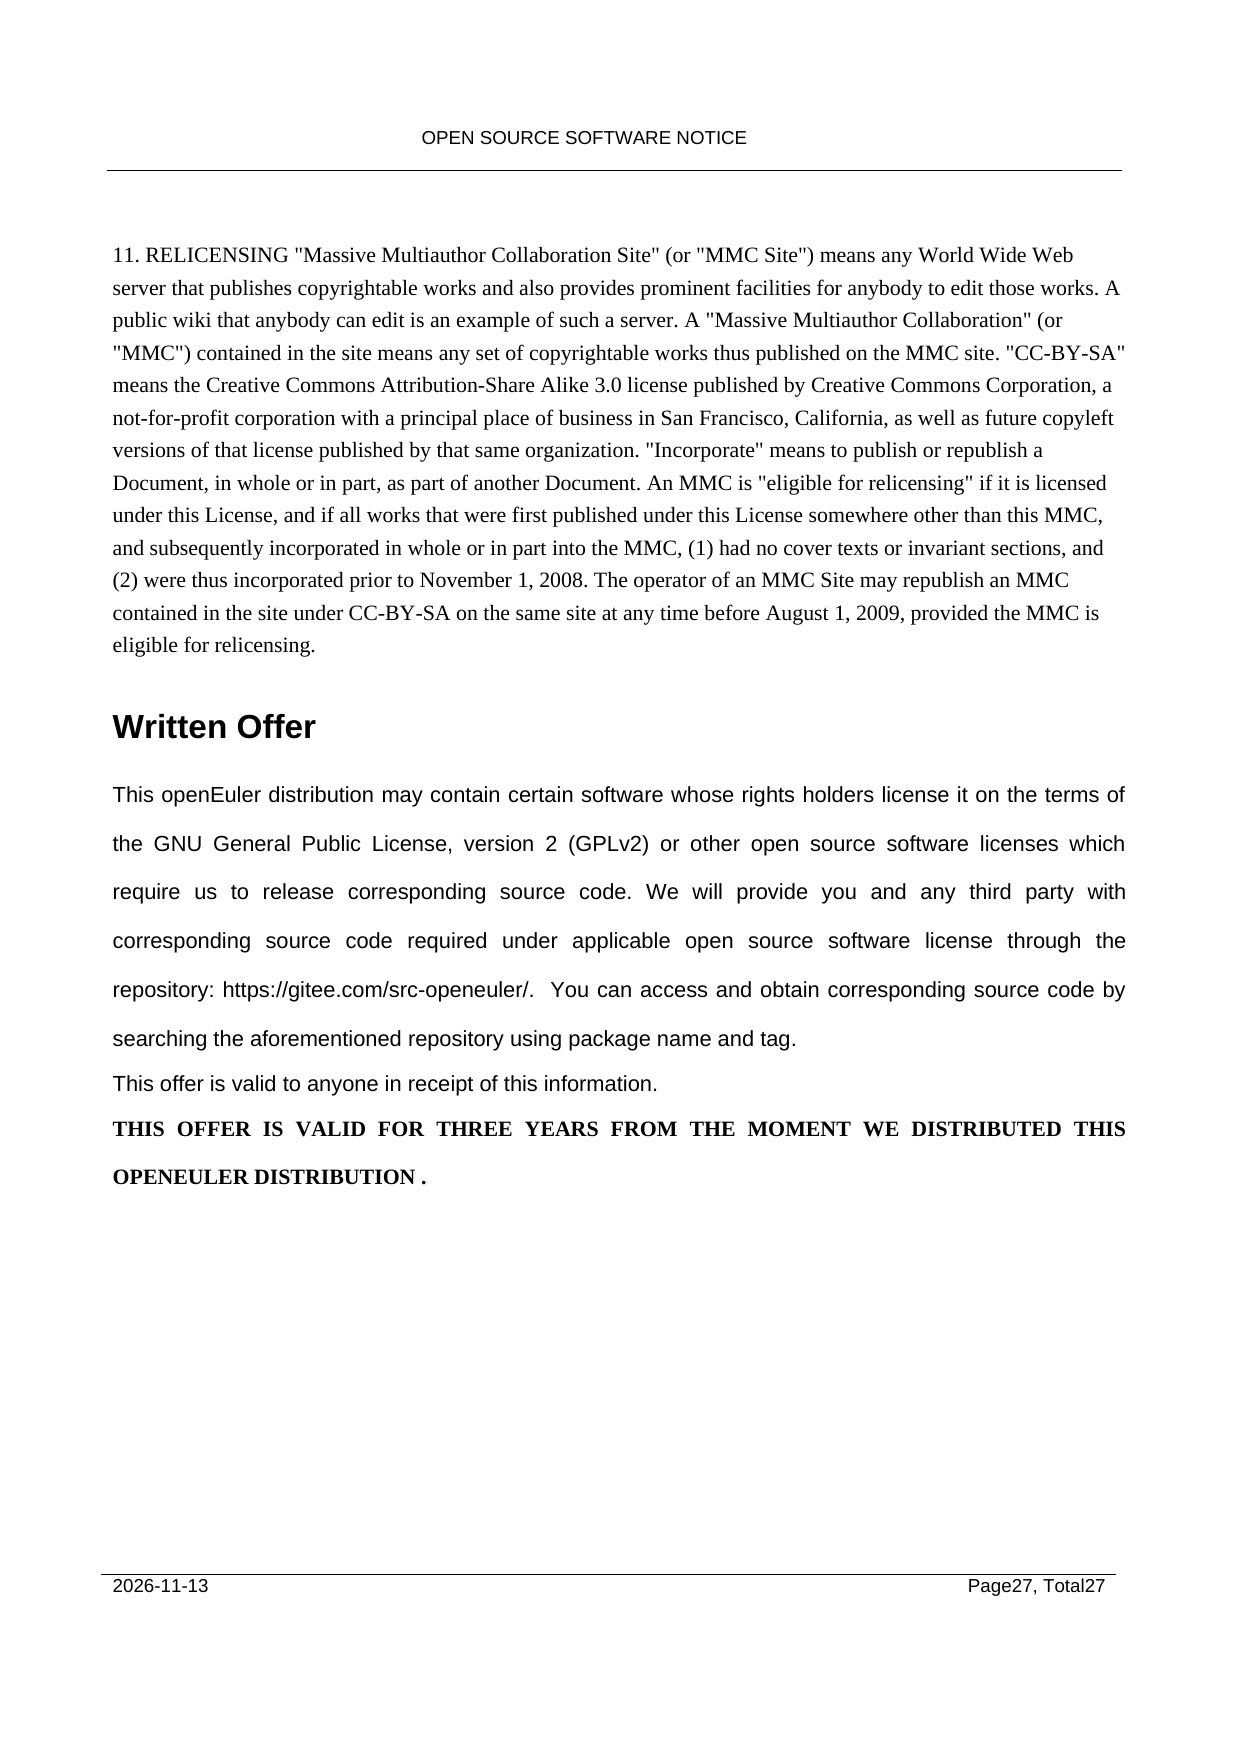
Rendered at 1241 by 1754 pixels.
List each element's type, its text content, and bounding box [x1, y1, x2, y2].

text This offer is valid to anyone in receipt of this information. [112, 1067, 1128, 1099]
text THIS OFFER IS VALID FOR THREE YEARS FROM THE MOMENT WE DISTRIBUTED THIS OPENEULER DISTRIBUTION . [112, 1112, 1128, 1193]
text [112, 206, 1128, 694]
text Written Offer [112, 694, 1128, 759]
text This openEuler distribution may contain certain software whose rights holders license it on the terms of the GNU General Public License, version 2 (GPLv2) or other open source software licenses which require us to release corresponding source code. We will provide you and any third party with corresponding source code required under applicable open source software license through the repository: https://gitee.com/src-openeuler/. You can access and obtain corresponding source code by searching the aforementioned repository using package name and tag. [112, 778, 1128, 1054]
